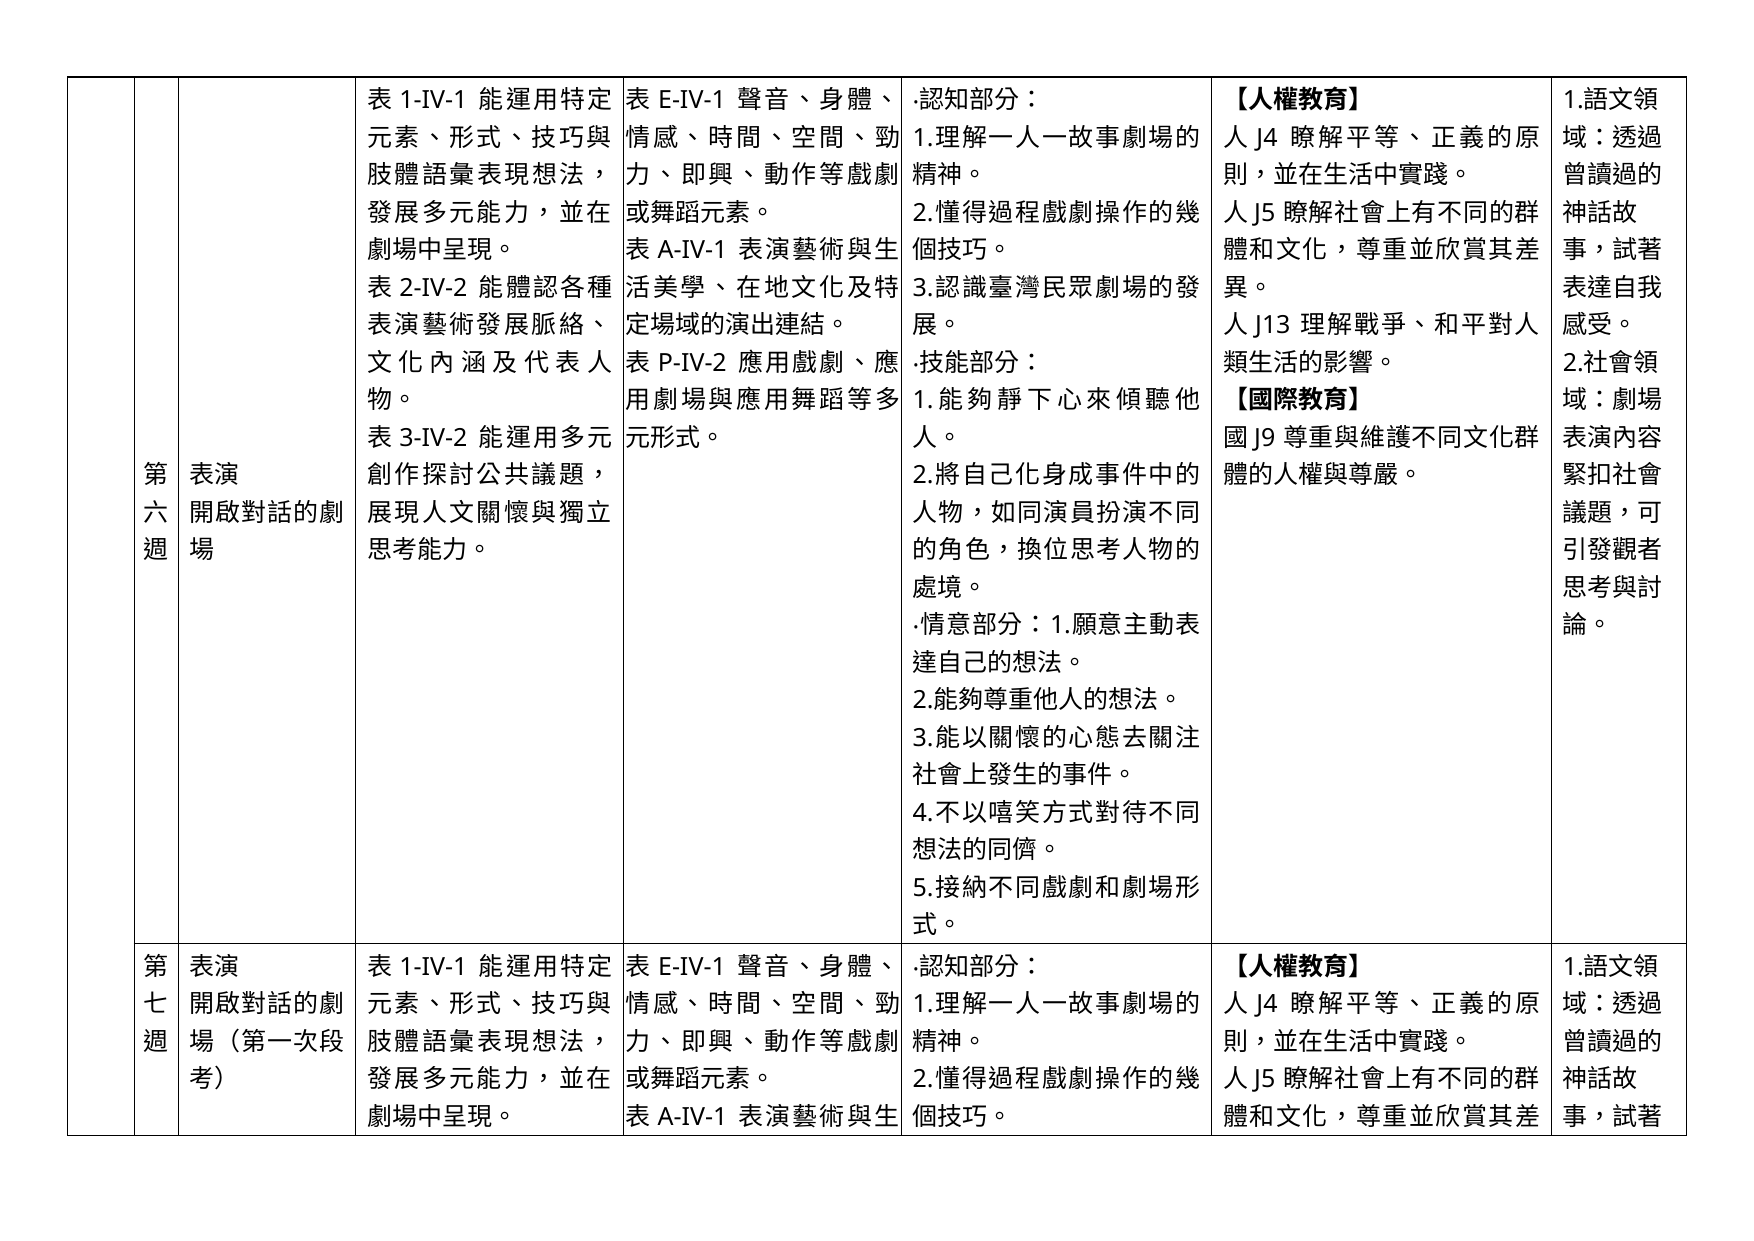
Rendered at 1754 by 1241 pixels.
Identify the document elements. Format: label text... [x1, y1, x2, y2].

table_cell 表演 開啟對話的劇場 [179, 78, 355, 943]
table_cell 表演 開啟對話的劇場（第一次段考） [179, 944, 355, 1135]
table_cell 【人權教育】 人J4 瞭解平等、正義的原則，並在生活中實踐。 人J5 瞭解社會上有不同的群體和文化，尊重並欣賞其差異。 人J13 理解戰爭、和平對人類生活的影響。 【國際教育】 國J9 尊重與維護不同文化群體的人權與尊嚴。 [1212, 78, 1551, 943]
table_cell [1212, 944, 1551, 1135]
table_cell 表E-IV-1 聲音、身體、情感、時間、空間、勁力、即興、動作等戲劇或舞蹈元素。 表A-IV-1 表演藝術與生活美學、在地文化及特定場域的演出連結。 表P-IV-2 應用戲劇、應用劇場與應用舞蹈等多元形式。 [624, 78, 901, 943]
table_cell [1552, 944, 1686, 1135]
table_cell 第七週 [135, 944, 178, 1135]
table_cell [902, 944, 1211, 1135]
table_cell 1.語文領域：透過曾讀過的神話故事，試著表達自我感受。 2.社會領域：劇場表演內容緊扣社會議題，可引發觀者思考與討論。 [1552, 78, 1686, 943]
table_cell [624, 944, 901, 1135]
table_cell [356, 944, 623, 1135]
table_cell 第六週 [135, 78, 178, 943]
table_cell 表1-IV-1 能運用特定元素、形式、技巧與肢體語彙表現想法，發展多元能力，並在劇場中呈現。 表2-IV-2 能體認各種表演藝術發展脈絡、文化內涵及代表人物。 表3-IV-2 能運用多元創作探討公共議題，展現人文關懷與獨立思考能力。 [356, 78, 623, 943]
